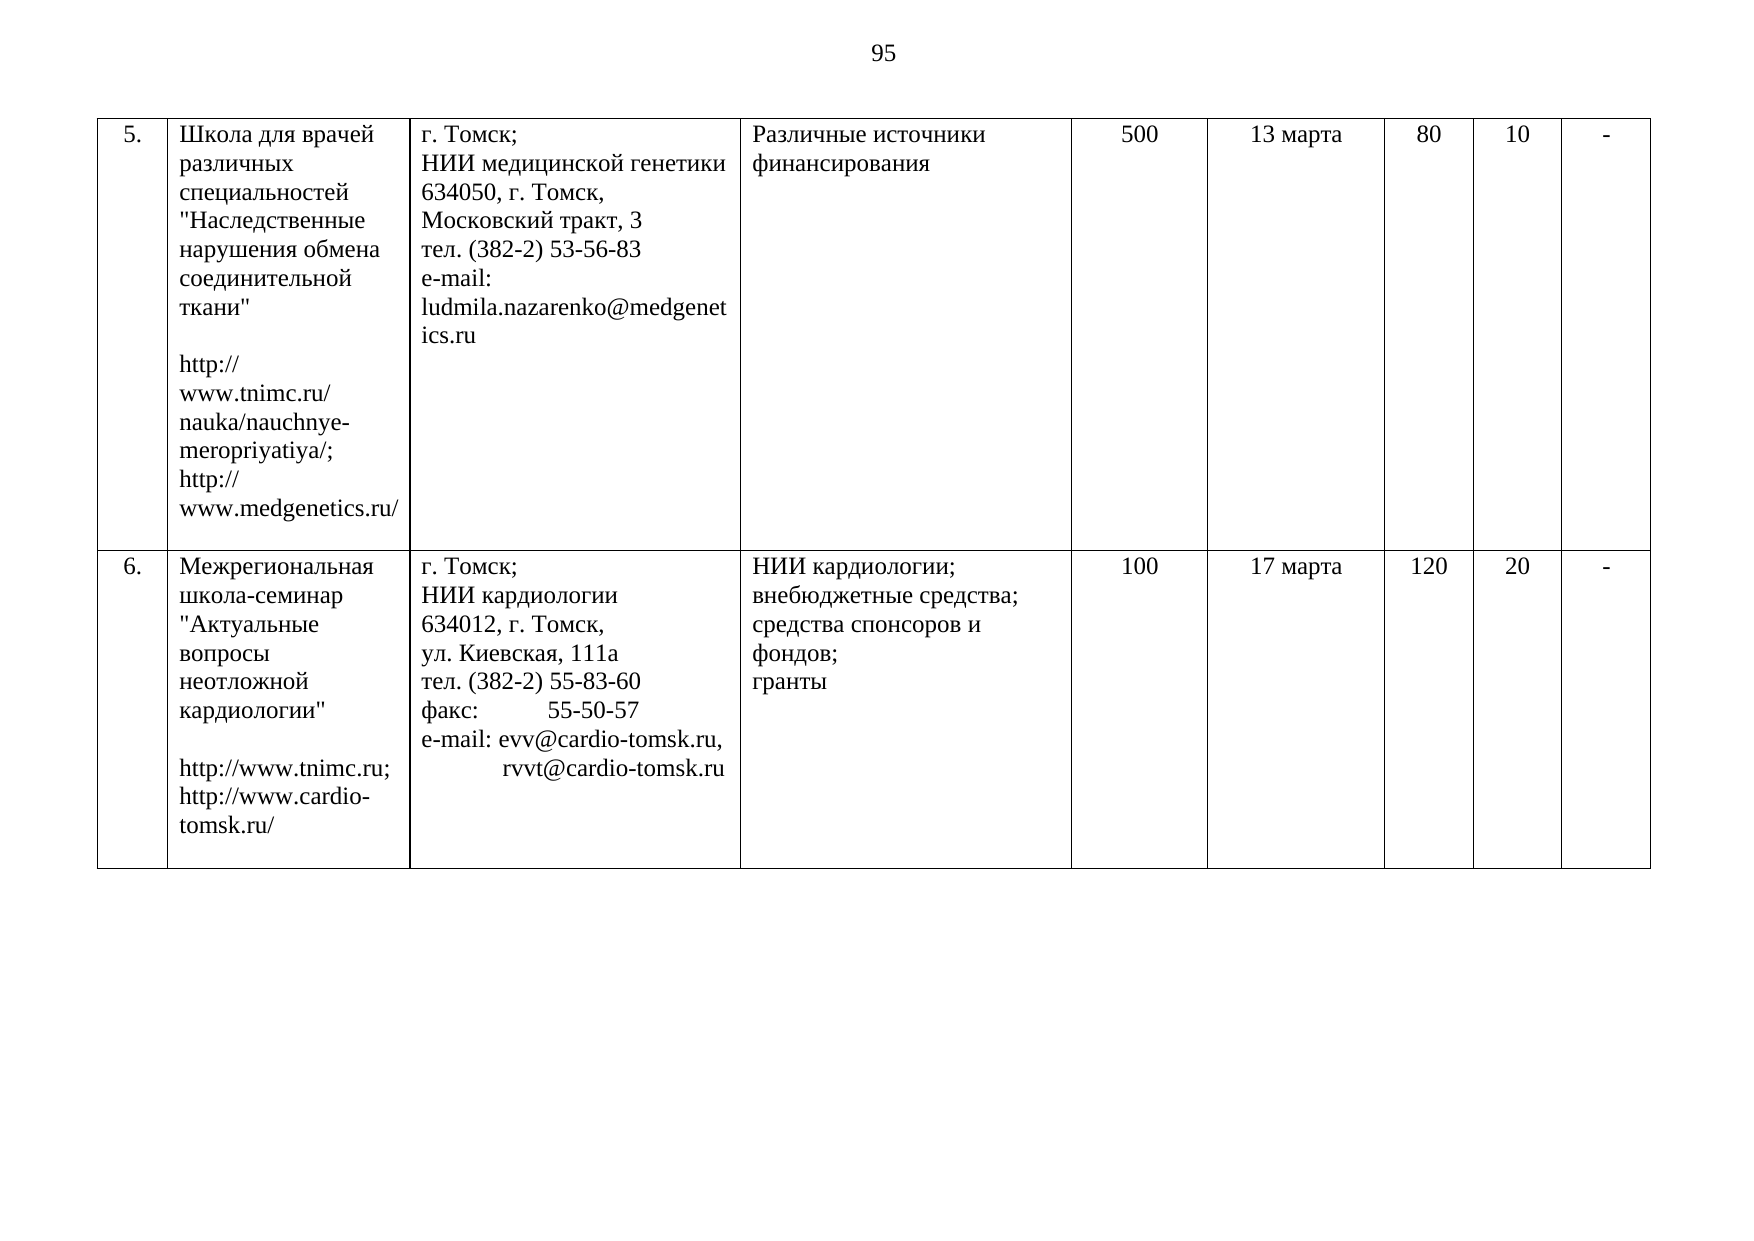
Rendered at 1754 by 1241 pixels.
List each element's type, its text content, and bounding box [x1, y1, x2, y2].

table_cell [741, 119, 1071, 550]
table_cell 120 [1385, 551, 1473, 868]
table_cell 17 марта [1208, 551, 1384, 868]
table_cell - [1562, 551, 1650, 868]
table_cell 100 [1072, 551, 1207, 868]
table_cell 500 [1072, 119, 1207, 550]
table_cell 10 [1474, 119, 1561, 550]
table_cell 6. [98, 551, 167, 868]
table_cell Межрегиональная школа-семинар "Актуальные вопросы неотложной кардиологии" http://www.tnimc.ru; http://www.cardio-tomsk.ru/ [168, 551, 409, 868]
table_cell 20 [1474, 551, 1561, 868]
table_cell 5. [98, 119, 167, 550]
table_cell 13 марта [1208, 119, 1384, 550]
table_cell - [1562, 119, 1650, 550]
table_cell НИИ кардиологии; внебюджетные средства; средства спонсоров и фондов; гранты [741, 551, 1071, 868]
table_cell г. Томск; НИИ кардиологии 634012, г. Томск, ул. Киевская, 111а тел. (382-2) 55-83-60 факс: 55-50-57 e-mail: evv@cardio-tomsk.ru, rvvt@cardio-tomsk.ru [411, 551, 740, 868]
table_cell Школа для врачей различных специальностей "Наследственные нарушения обмена соединительной ткани" http://www.tnimc.ru/nauka/nauchnye-meropriyatiya/; http://www.medgenetics.ru/ [168, 119, 409, 550]
table_cell г. Томск; НИИ медицинской генетики 634050, г. Томск, Московский тракт, 3 тел. (382-2) 53-56-83 e-mail: ludmila.nazarenko@medgenetics.ru [411, 119, 740, 550]
table_cell 80 [1385, 119, 1473, 550]
